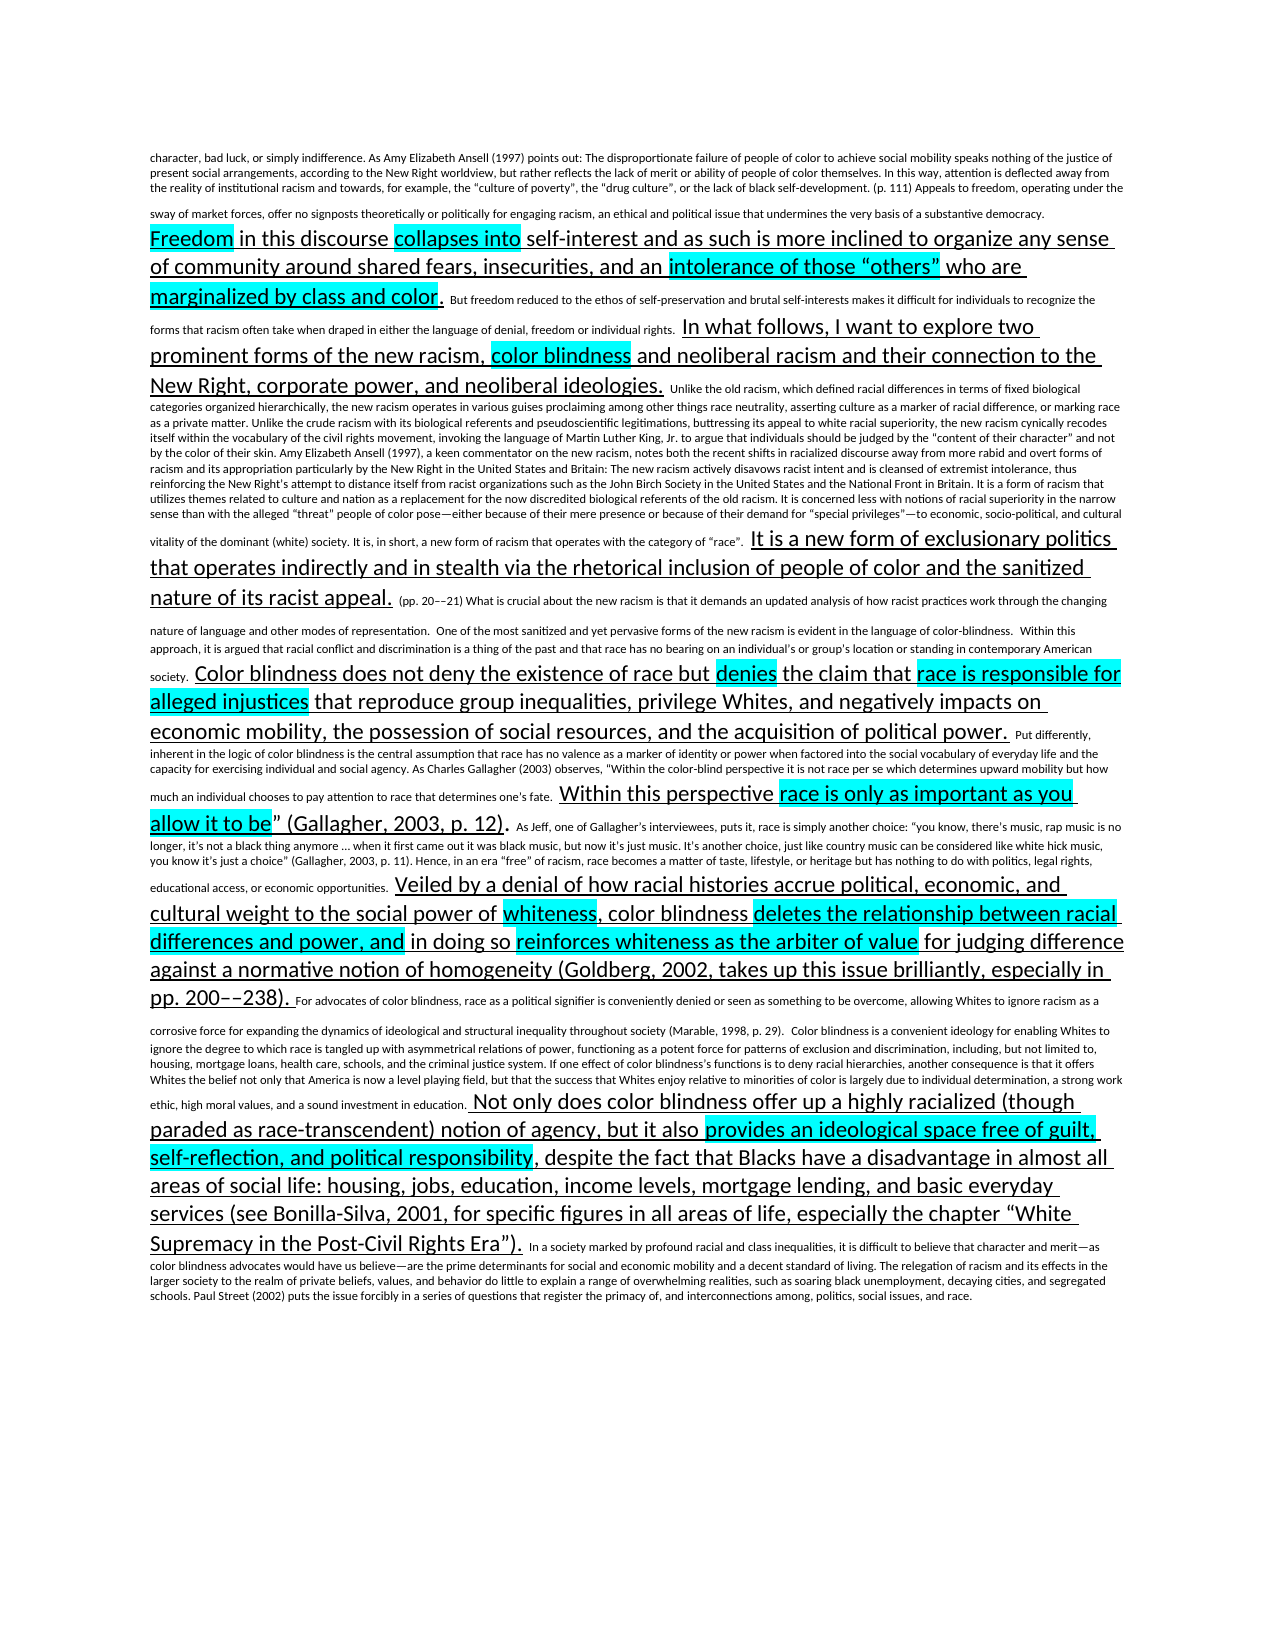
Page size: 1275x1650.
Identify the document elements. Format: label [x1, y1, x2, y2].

text [150, 150, 1125, 1304]
